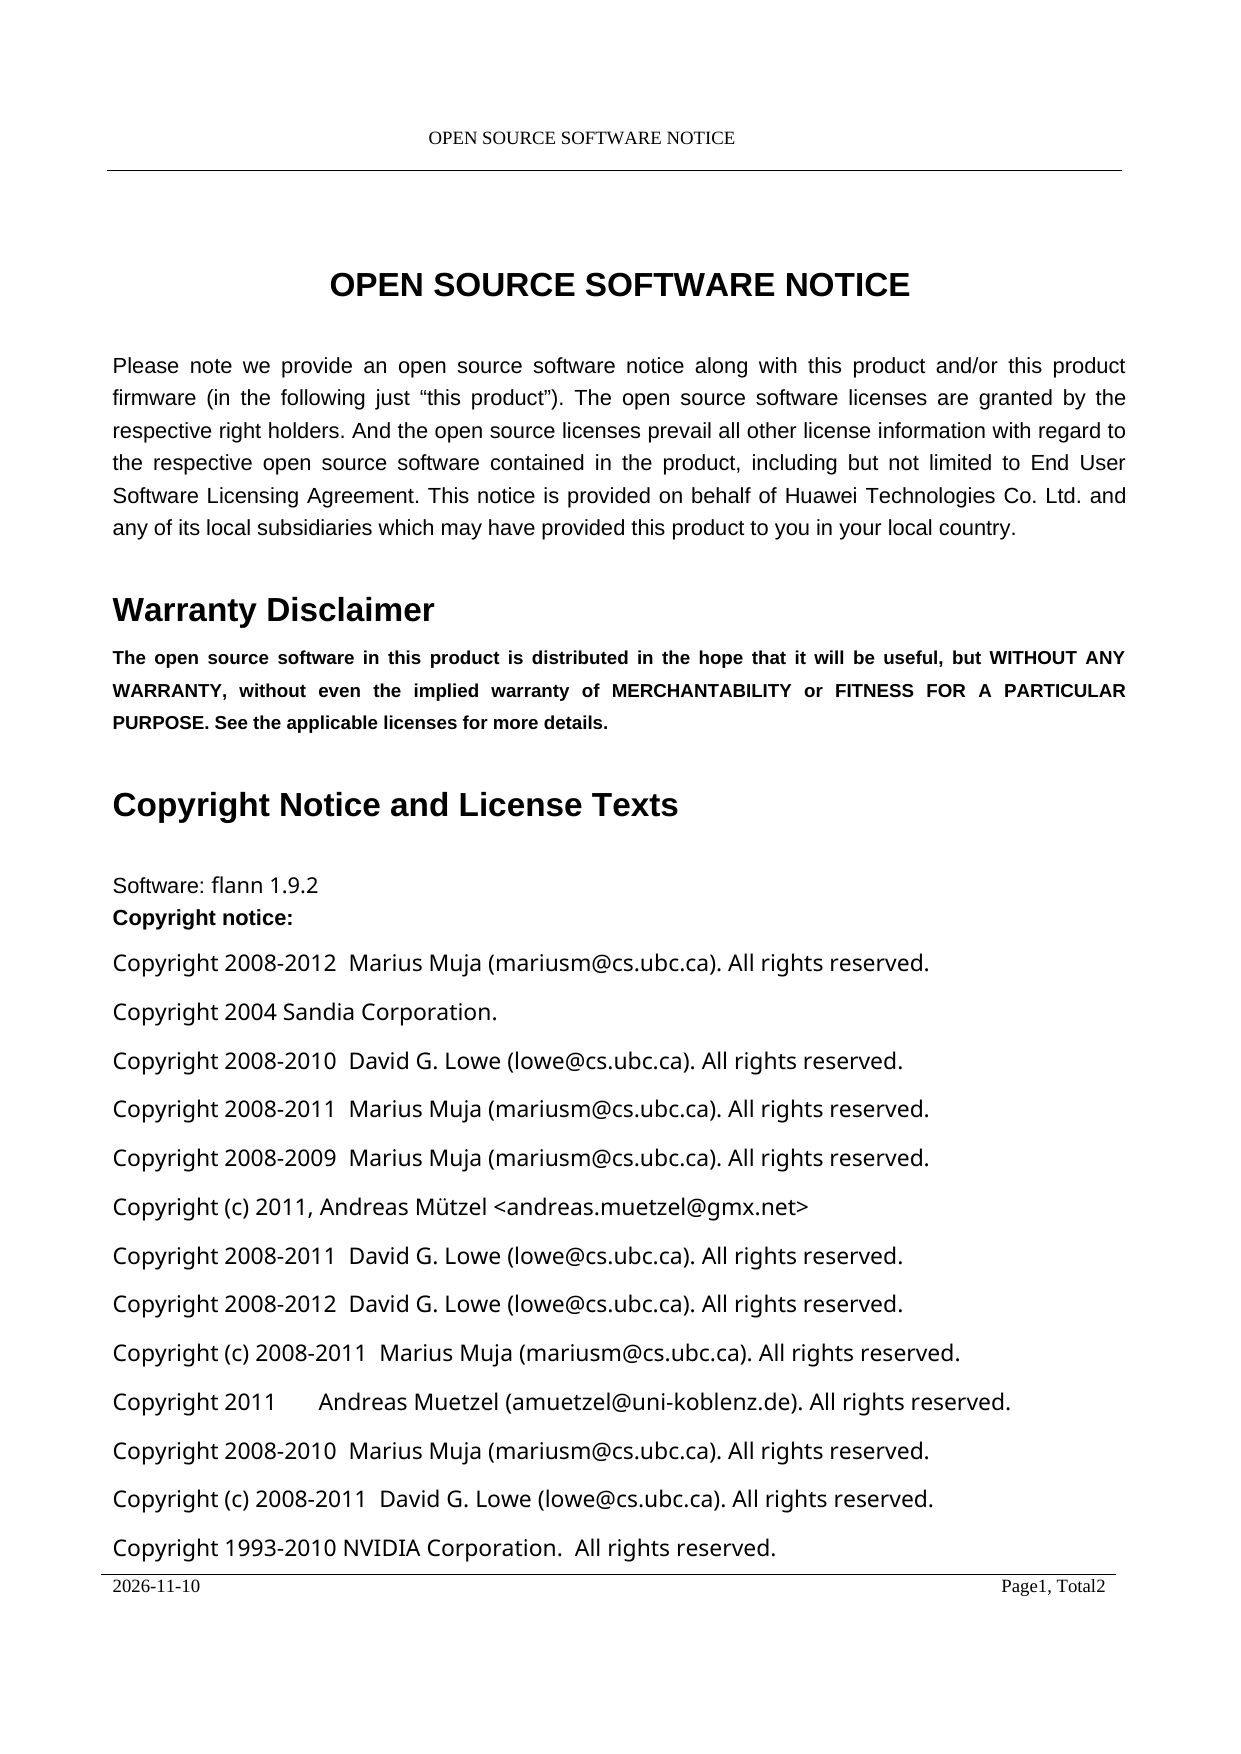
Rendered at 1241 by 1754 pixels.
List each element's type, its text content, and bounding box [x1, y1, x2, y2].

text OPEN SOURCE SOFTWARE NOTICE [112, 251, 1128, 316]
text Copyright Notice and License Texts [112, 771, 1128, 836]
text Copyright notice: [112, 901, 1128, 934]
text Please note we provide an open source software notice along with this product and/or this product firmware (in the following just “this product”). The open source software licenses are granted by the respective right holders. And the open source licenses prevail all other license information with regard to the respective open source software contained in the product, including but not limited to End User Software Licensing Agreement. This notice is provided on behalf of Huawei Technologies Co. Ltd. and any of its local subsidiaries which may have provided this product to you in your local country. [112, 349, 1128, 544]
text Warranty Disclaimer [112, 576, 1128, 641]
text The open source software in this product is distributed in the hope that it will be useful, but WITHOUT ANY WARRANTY, without even the implied warranty of MERCHANTABILITY or FITNESS FOR A PARTICULAR PURPOSE. See the applicable licenses for more details. [112, 641, 1128, 739]
text Software: flann 1.9.2 [112, 869, 1128, 901]
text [112, 947, 1128, 1564]
